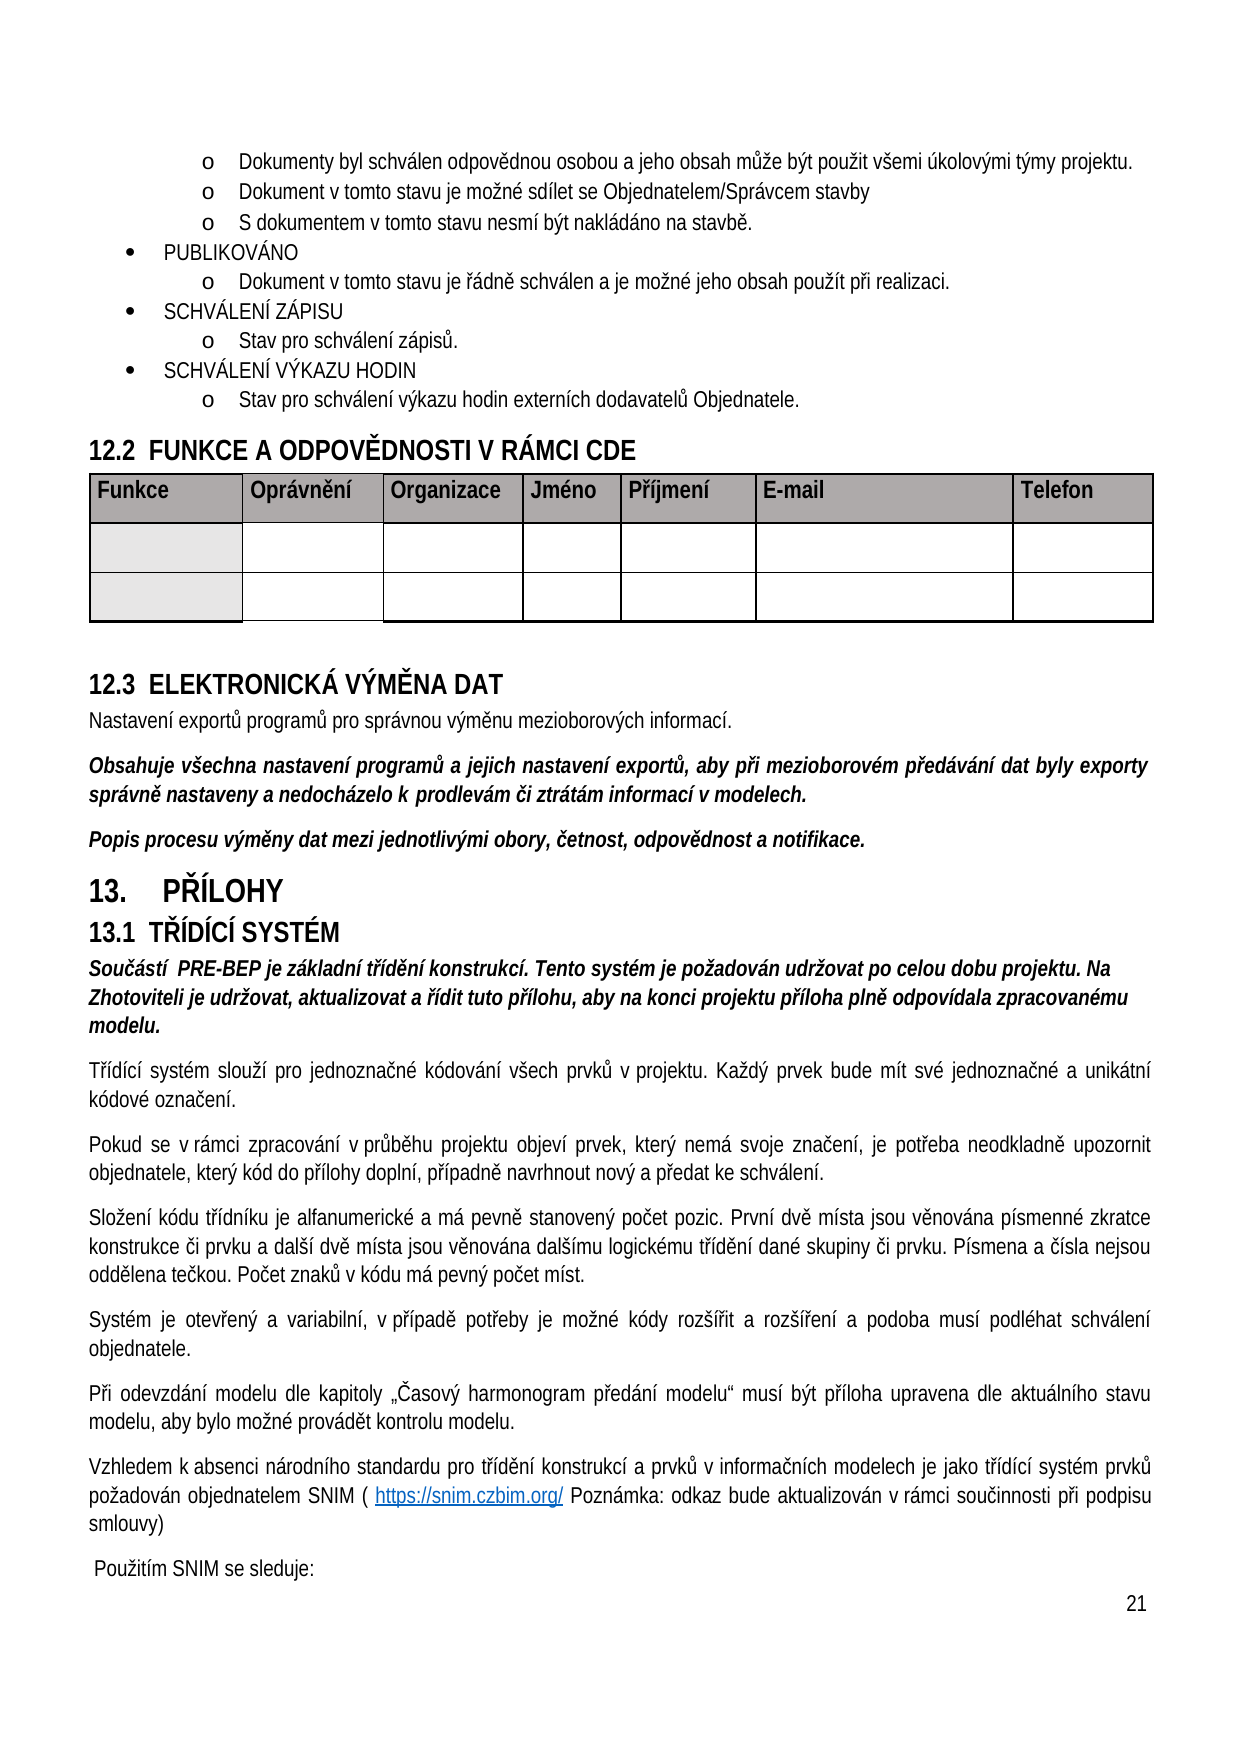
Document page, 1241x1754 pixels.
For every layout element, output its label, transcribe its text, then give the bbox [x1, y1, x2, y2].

table_cell [622, 524, 755, 572]
table_cell [757, 573, 1012, 620]
subtitle FUNKCE A ODPOVĚDNOSTI V RÁMCI CDE [89, 433, 1152, 466]
list SCHVÁLENÍ VÝKAZU HODIN [126, 357, 1152, 383]
list S dokumentem v tomto stavu nesmí být nakládáno na stavbě. [201, 209, 1152, 237]
table_header Telefon [1014, 475, 1152, 522]
text Vzhledem k absenci národního standardu pro třídění konstrukcí a prvků v informačních modelech je jako třídící systém prvků požadován objednatelem SNIM ( https://snim.czbim.org/ Poznámka: odkaz bude aktualizován v rámci součinnosti při podpisu smlouvy) [89, 1453, 1152, 1536]
text Součástí PRE-BEP je základní třídění konstrukcí. Tento systém je požadován udržovat po celou dobu projektu. Na Zhotoviteli je udržovat, aktualizovat a řídit tuto přílohu, aby na konci projektu příloha plně odpovídala zpracovanému modelu. [89, 955, 1152, 1038]
table_header Příjmení [622, 475, 755, 522]
subtitle ELEKTRONICKÁ VÝMĚNA DAT [89, 667, 1152, 701]
text Popis procesu výměny dat mezi jednotlivými obory, četnost, odpovědnost a notifikace. [89, 826, 1152, 852]
text Pokud se v rámci zpracování v průběhu projektu objeví prvek, který nemá svoje značení, je potřeba neodkladně upozornit objednatele, který kód do přílohy doplní, případně navrhnout nový a předat ke schválení. [89, 1131, 1152, 1185]
list Stav pro schválení výkazu hodin externích dodavatelů Objednatele. [201, 386, 1152, 414]
list Dokument v tomto stavu je možné sdílet se Objednatelem/Správcem stavby [201, 178, 1152, 207]
list Stav pro schválení zápisů. [201, 327, 1152, 355]
list SCHVÁLENÍ ZÁPISU [126, 298, 1152, 324]
text Použitím SNIM se sleduje: [89, 1555, 1152, 1582]
table_header Jméno [524, 475, 620, 522]
table_cell [757, 524, 1012, 572]
text Složení kódu třídníku je alfanumerické a má pevně stanovený počet pozic. První dvě místa jsou věnována písmenné zkratce konstrukce či prvku a další dvě místa jsou věnována dalšímu logickému třídění dané skupiny či prvku. Písmena a čísla nejsou oddělena tečkou. Počet znaků v kódu má pevný počet míst. [89, 1204, 1152, 1287]
text Systém je otevřený a variabilní, v případě potřeby je možné kódy rozšířit a rozšíření a podoba musí podléhat schválení objednatele. [89, 1306, 1152, 1361]
table_header Oprávnění [243, 474, 383, 522]
table_cell [91, 573, 242, 620]
table_cell [243, 573, 383, 620]
table_header Funkce [91, 475, 242, 522]
text Obsahuje všechna nastavení programů a jejich nastavení exportů, aby při mezioborovém předávání dat byly exporty správně nastaveny a nedocházelo k prodlevám či ztrátám informací v modelech. [89, 752, 1152, 807]
table_cell [1014, 573, 1152, 620]
text Třídící systém slouží pro jednoznačné kódování všech prvků v projektu. Každý prvek bude mít své jednoznačné a unikátní kódové označení. [89, 1057, 1152, 1112]
table_cell [1014, 524, 1152, 572]
list Dokumenty byl schválen odpovědnou osobou a jeho obsah může být použit všemi úkolovými týmy projektu. [201, 148, 1152, 176]
text Při odevzdání modelu dle kapitoly „Časový harmonogram předání modelu“ musí být příloha upravena dle aktuálního stavu modelu, aby bylo možné provádět kontrolu modelu. [89, 1380, 1152, 1434]
list Dokument v tomto stavu je řádně schválen a je možné jeho obsah použít při realizaci. [201, 268, 1152, 296]
text Nastavení exportů programů pro správnou výměnu mezioborových informací. [89, 707, 1152, 733]
table_cell [622, 573, 755, 620]
table_cell [91, 524, 242, 572]
table_cell [384, 524, 522, 572]
table_cell [384, 573, 522, 620]
table_header E-mail [757, 475, 1012, 522]
subtitle PŘÍLOHY [89, 871, 1152, 909]
table_cell [243, 523, 383, 572]
table_cell [524, 573, 620, 620]
table_cell [524, 524, 620, 572]
table_header Organizace [384, 475, 522, 522]
subtitle TŘÍDÍCÍ SYSTÉM [89, 915, 1152, 949]
list PUBLIKOVÁNO [126, 239, 1152, 266]
